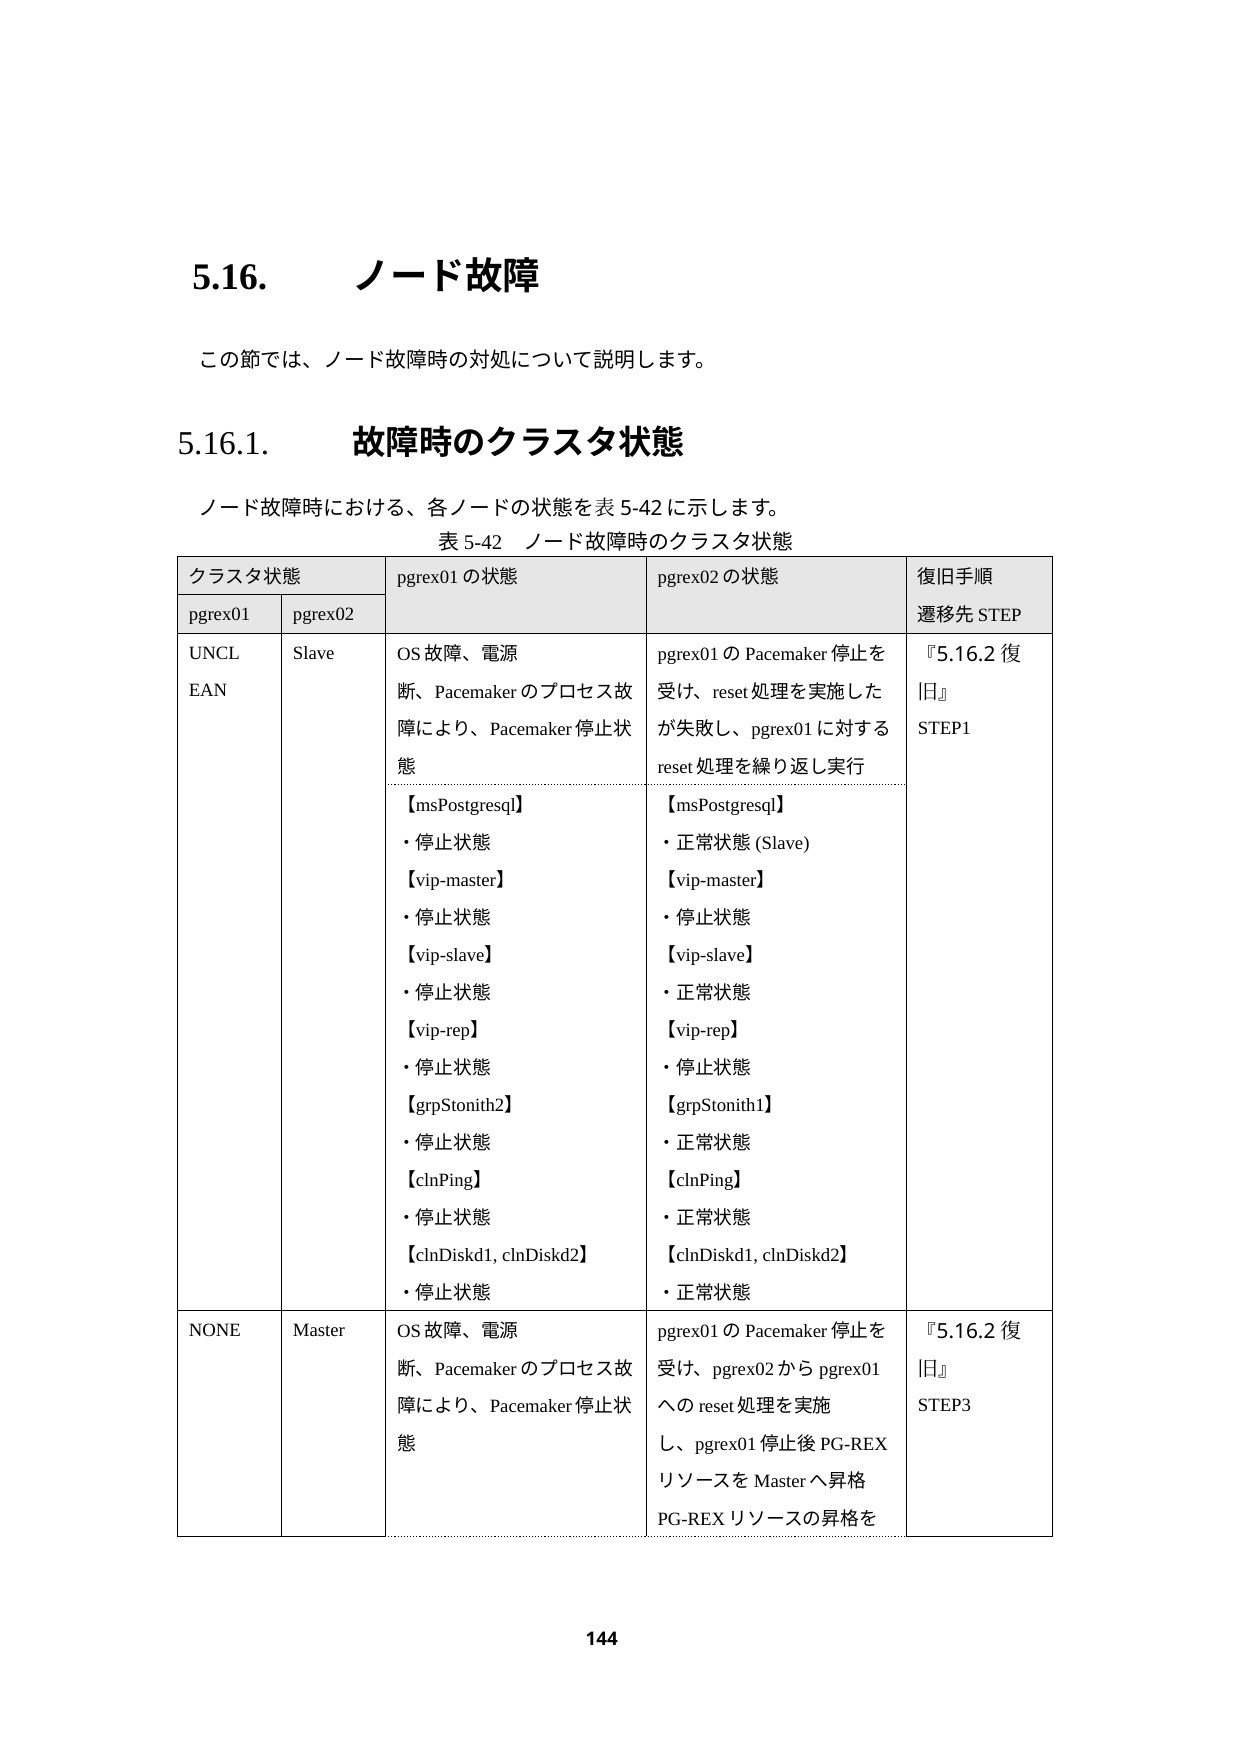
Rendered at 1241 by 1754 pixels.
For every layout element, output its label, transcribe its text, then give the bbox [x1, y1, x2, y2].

text ノード故障時における、各ノードの状態を表 5-19に示します。 [177, 488, 1054, 526]
table_cell NONE [178, 1311, 281, 1536]
text この節では、ノード故障時の対処について説明します。 [177, 340, 1054, 378]
table_cell Slave [282, 634, 385, 1310]
table_cell pgrex01 [178, 595, 281, 633]
table_cell 『5.16.2 復旧』 STEP1 [907, 634, 1052, 1310]
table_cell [647, 1311, 906, 1536]
table_cell pgrex01のPacemaker停止を受け、reset処理を実施したが失敗し、pgrex01に対するreset処理を繰り返し実行 [647, 634, 906, 784]
table_header pgrex02の状態 [647, 557, 906, 633]
table_cell UNCL EAN [178, 634, 281, 1310]
subtitle ノード故障 [192, 236, 1063, 311]
table_header 復旧手順 遷移先STEP [907, 557, 1052, 633]
table_cell Master [282, 1311, 385, 1536]
table_cell 【msPostgresql】 ・停止状態 【vip-master】 ・停止状態 【vip-slave】 ・停止状態 【vip-rep】 ・停止状態 【grpStonith2】 ・停止状態 【clnPing】 ・停止状態 【clnDiskd1, clnDiskd2】 ・停止状態 [386, 784, 646, 1310]
table_cell pgrex02 [282, 595, 385, 633]
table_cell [386, 1311, 646, 1536]
table_cell OS故障、電源断、Pacemakerのプロセス故障により、Pacemaker停止状態 [386, 634, 646, 784]
table_header pgrex01の状態 [386, 557, 646, 633]
text 表 5-19 ノード故障時のクラスタ状態 [177, 526, 1054, 556]
table_cell 【msPostgresql】 ・正常状態 (Slave) 【vip-master】 ・停止状態 【vip-slave】 ・正常状態 【vip-rep】 ・停止状態 【grpStonith1】 ・正常状態 【clnPing】 ・正常状態 【clnDiskd1, clnDiskd2】 ・正常状態 [647, 784, 906, 1310]
table_header クラスタ状態 [178, 557, 385, 594]
table_cell 『5.16.2 復旧』 STEP3 [907, 1311, 1052, 1536]
subtitle 故障時のクラスタ状態 [177, 403, 1063, 478]
